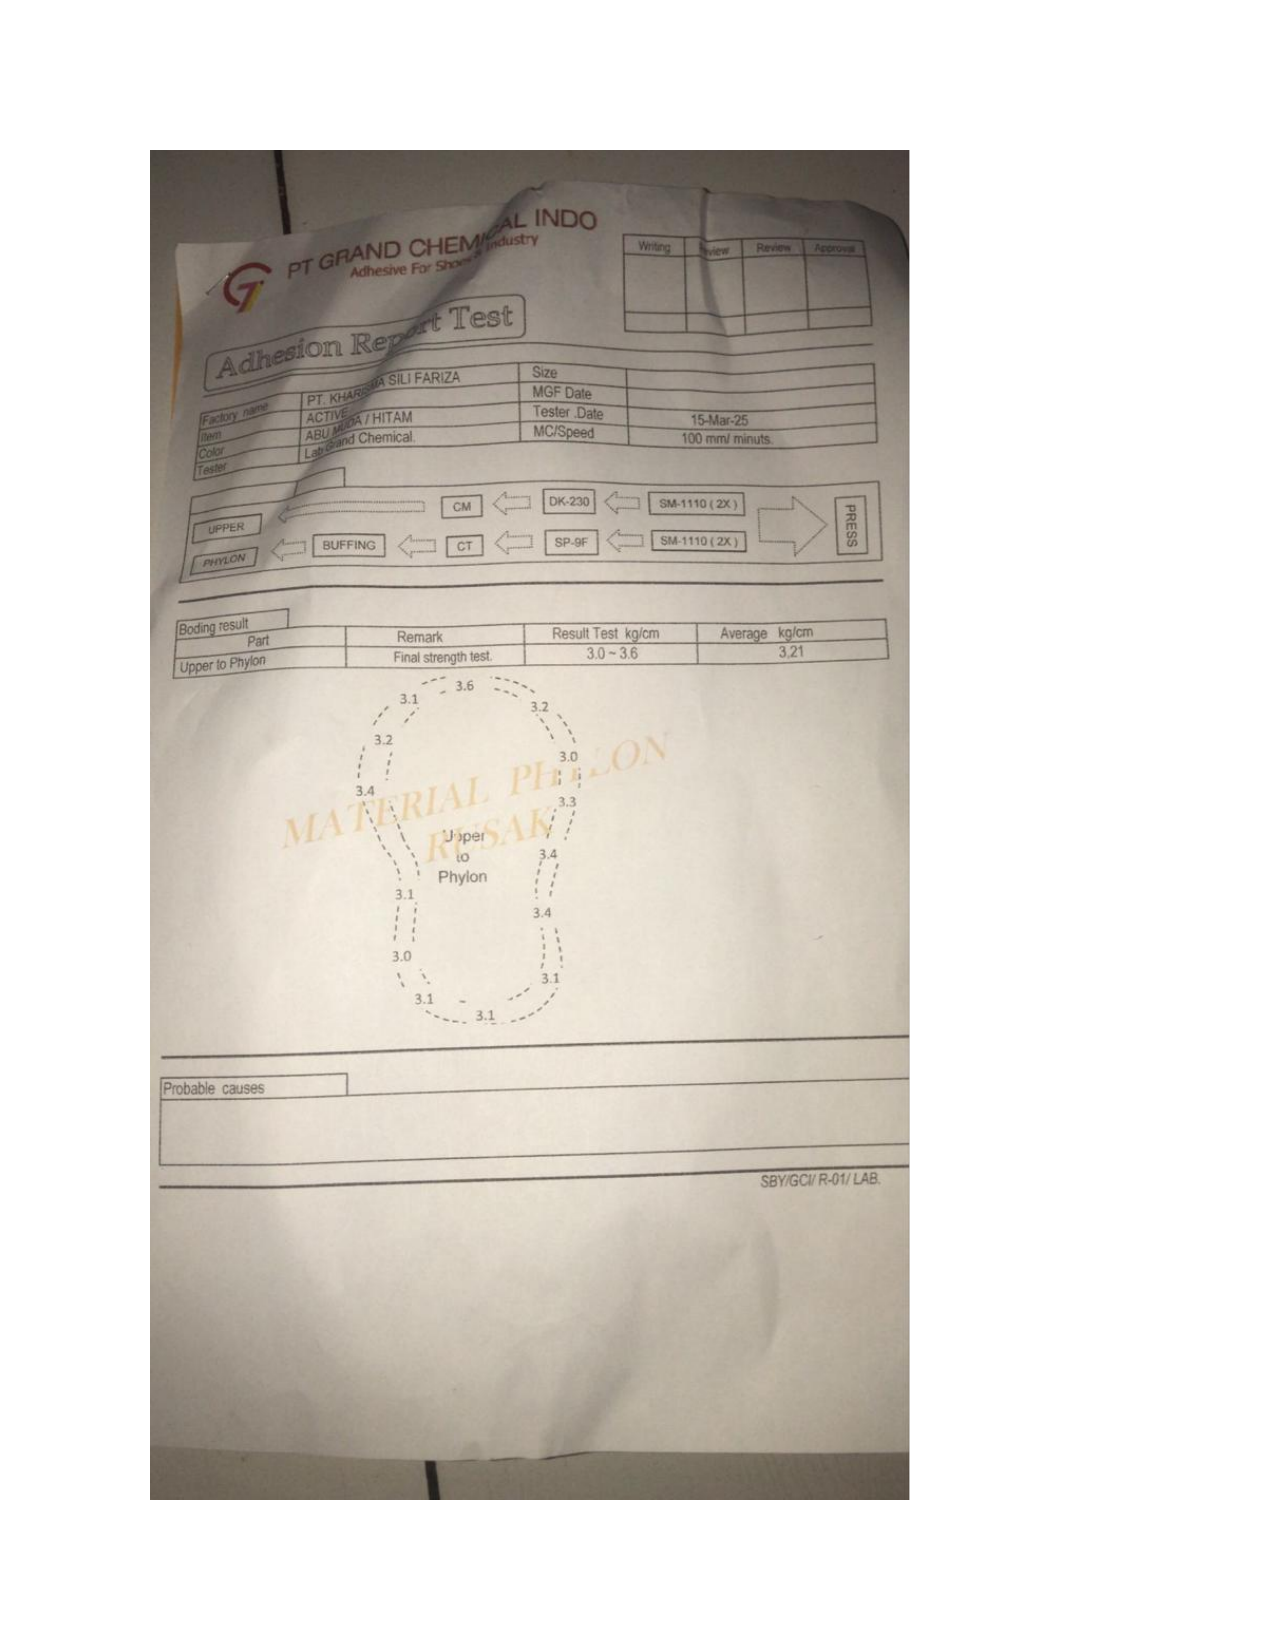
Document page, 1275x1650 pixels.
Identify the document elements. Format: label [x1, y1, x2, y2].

picture [150, 150, 910, 1500]
